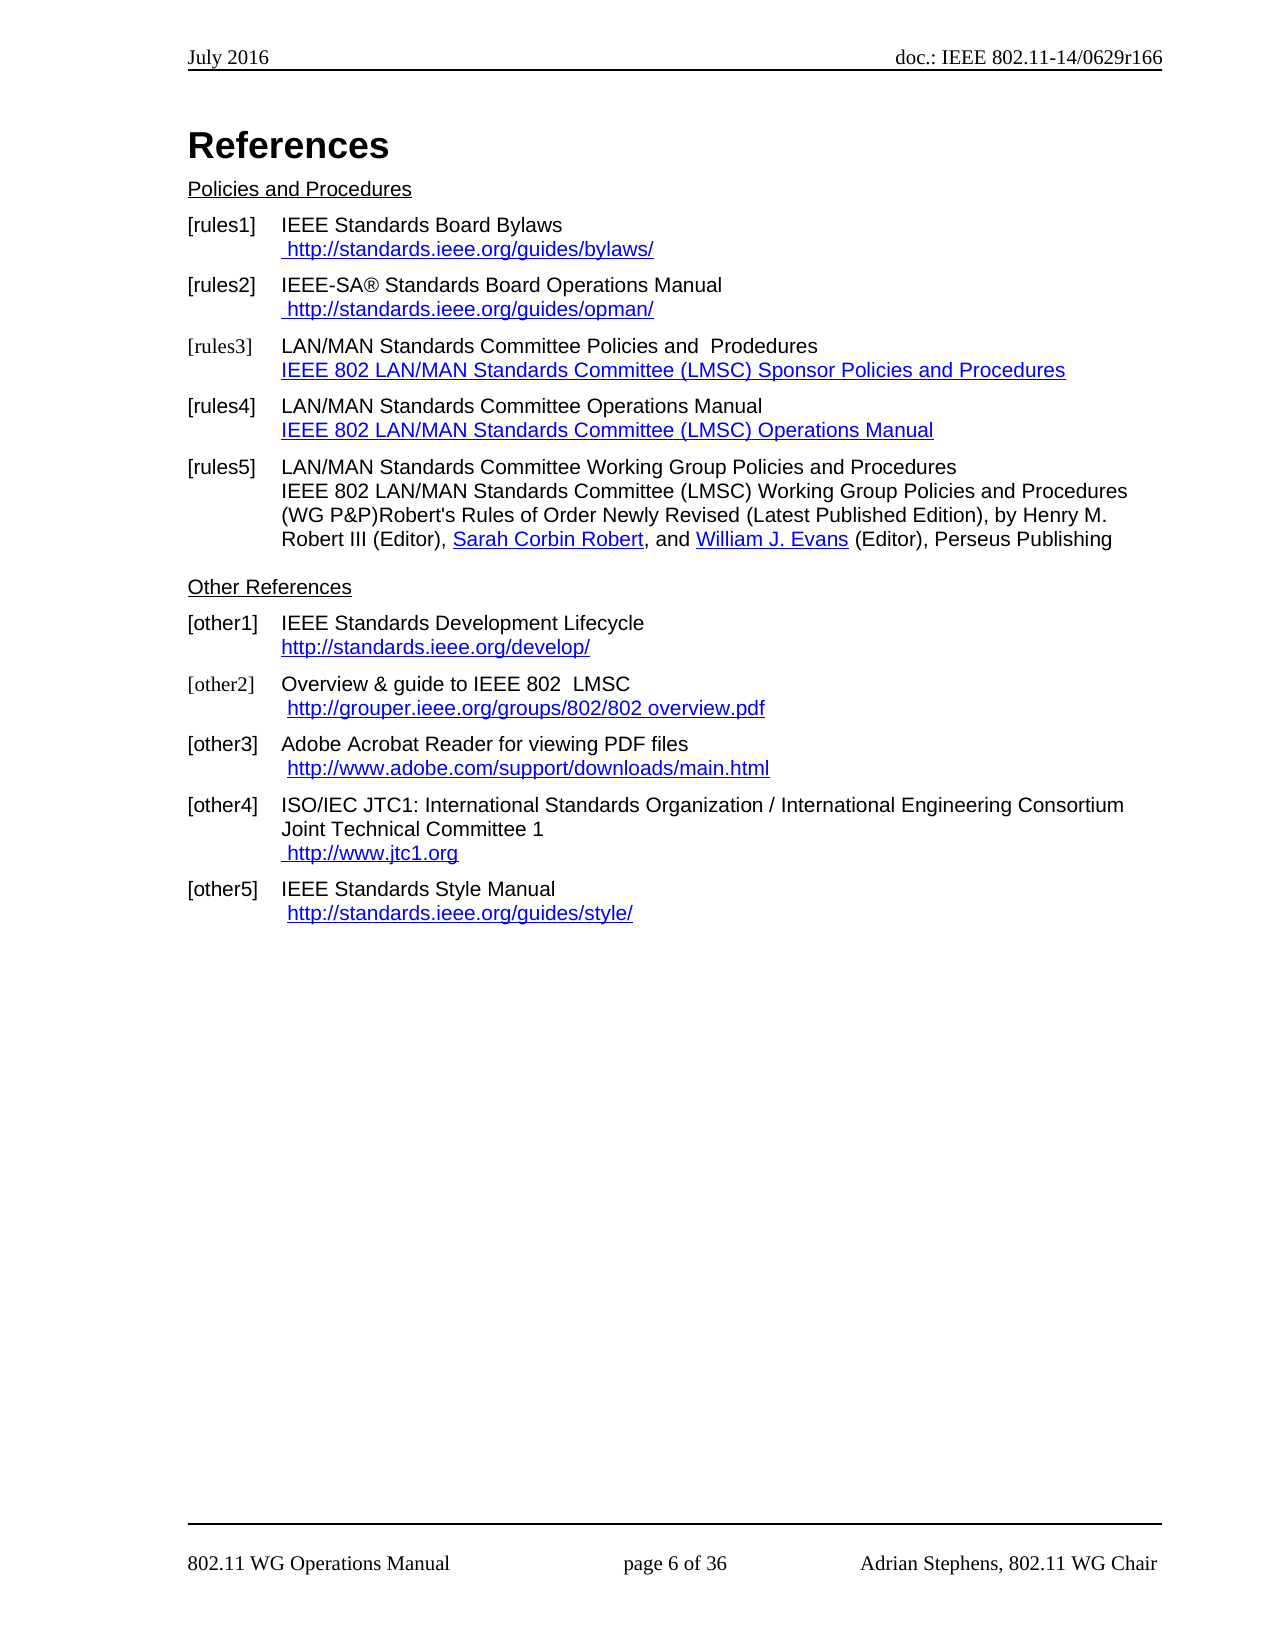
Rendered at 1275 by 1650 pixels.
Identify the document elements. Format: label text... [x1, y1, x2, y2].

text IEEE-SA® Standards Board Operations Manual http://standards.ieee.org/guides/opman/ [187, 273, 1162, 321]
text IEEE Standards Style Manual http://standards.ieee.org/guides/style/ [187, 877, 1162, 973]
text Other References [187, 574, 1162, 598]
text Policies and Procedures [187, 176, 1162, 200]
text ISO/IEC JTC1: International Standards Organization / International Engineering Consortium Joint Technical Committee 1 http://www.jtc1.org [187, 792, 1162, 864]
text IEEE Standards Development Lifecycle http://standards.ieee.org/develop/ [187, 611, 1162, 659]
text LAN/MAN Standards Committee Policies and Prodedures IEEE 802 LAN/MAN Standards Committee (LMSC) Sponsor Policies and Procedures [187, 334, 1162, 382]
text LAN/MAN Standards Committee Operations Manual IEEE 802 LAN/MAN Standards Committee (LMSC) Operations Manual [187, 394, 1162, 442]
text Adobe Acrobat Reader for viewing PDF files http://www.adobe.com/support/downloads/main.html [187, 732, 1162, 780]
text LAN/MAN Standards Committee Working Group Policies and Procedures IEEE 802 LAN/MAN Standards Committee (LMSC) Working Group Policies and Procedures (WG P&P)Robert's Rules of Order Newly Revised (Latest Published Edition), by Henry M. Robert III (Editor), Sarah Corbin Robert, and William J. Evans (Editor), Perseus Publishing [187, 455, 1162, 551]
text References [187, 123, 1162, 166]
text IEEE Standards Board Bylaws http://standards.ieee.org/guides/bylaws/ [187, 213, 1162, 261]
text Overview & guide to IEEE 802 LMSC http://grouper.ieee.org/groups/802/802 overview.pdf [187, 671, 1162, 719]
